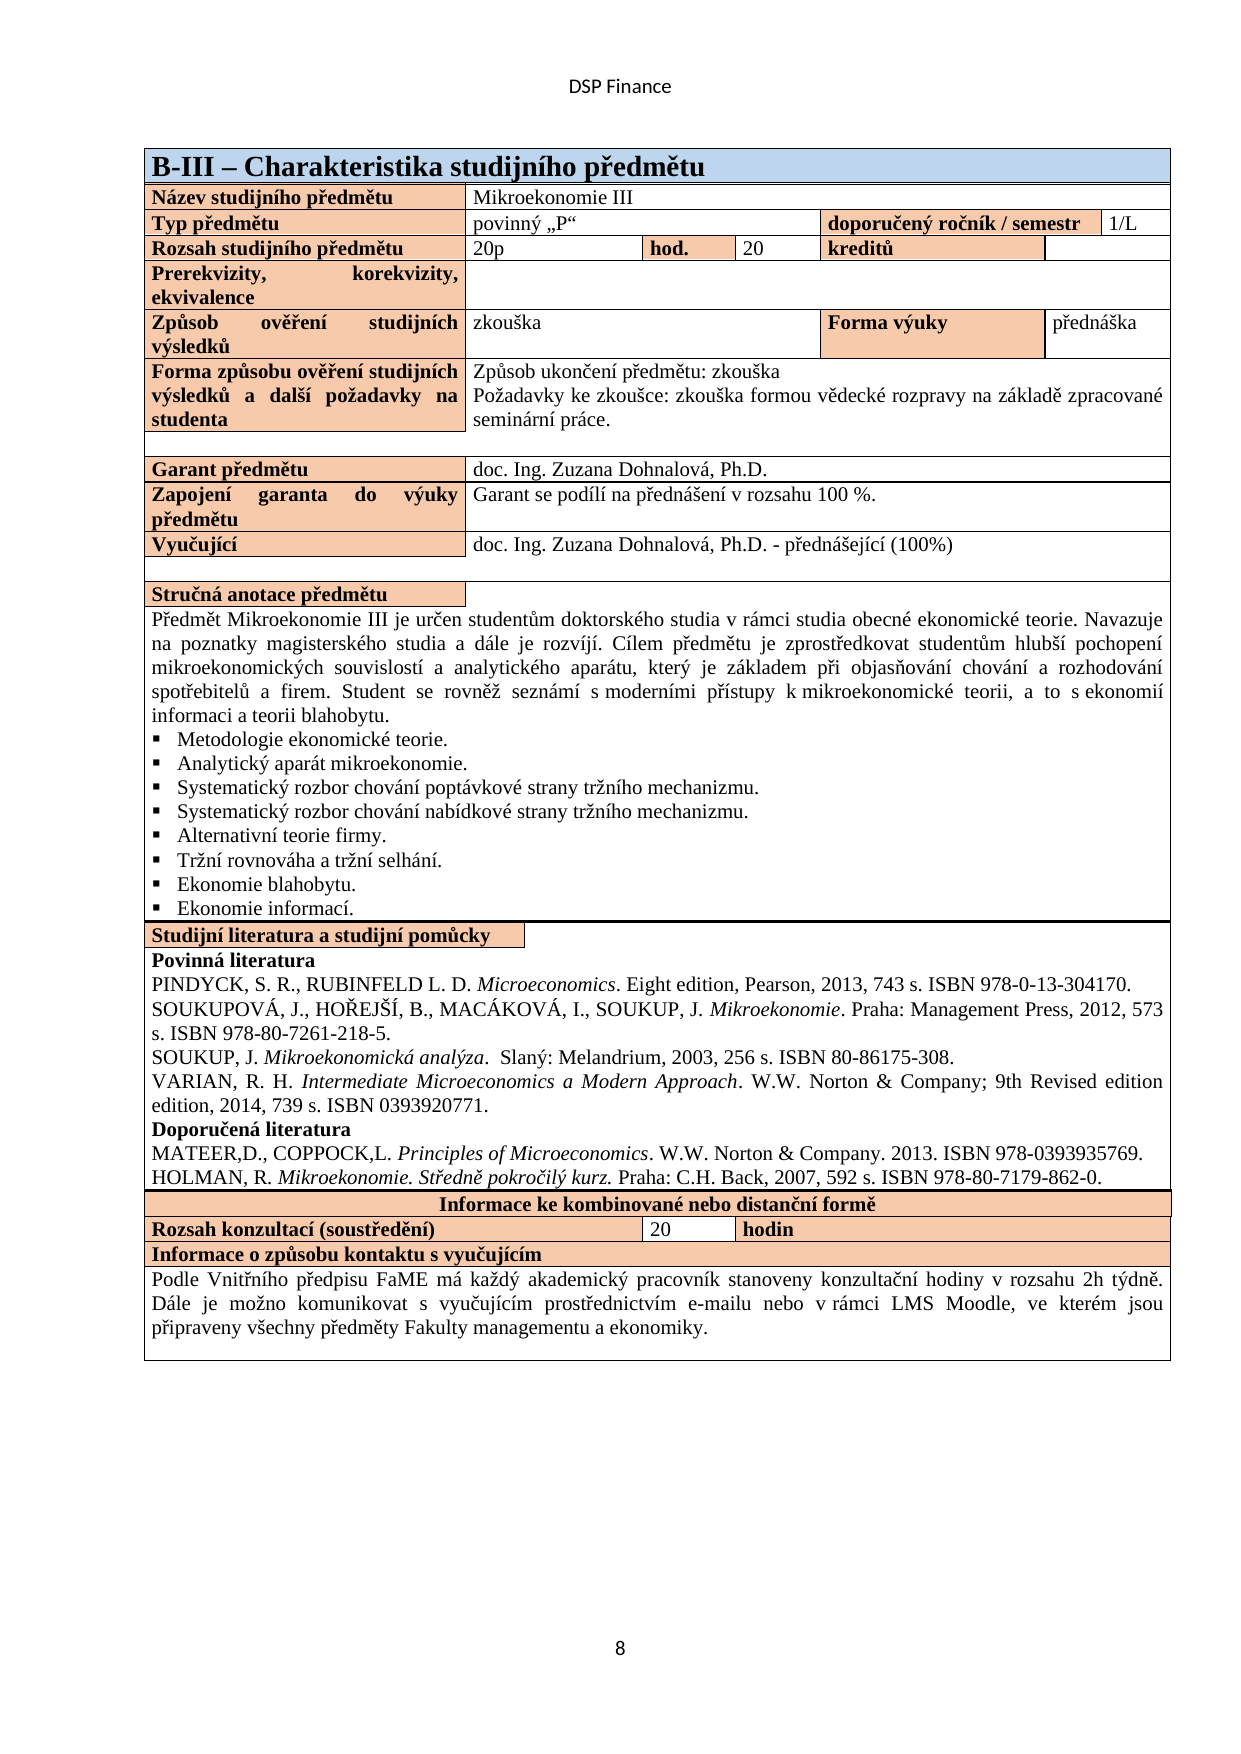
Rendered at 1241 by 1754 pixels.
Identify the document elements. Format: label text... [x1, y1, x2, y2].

table_cell Rozsah konzultací (soustředění) [145, 1217, 642, 1241]
table_cell Podle Vnitřního předpisu FaME má každý akademický pracovník stanoveny konzultační hodiny v rozsahu 2h týdně. Dále je možno komunikovat s vyučujícím prostřednictvím e-mailu nebo v rámci LMS Moodle, ve kterém jsou připraveny všechny předměty Fakulty managementu a ekonomiky. [145, 1267, 1170, 1360]
table_cell Rozsah studijního předmětu [145, 236, 465, 259]
table_cell Garant předmětu [145, 457, 465, 481]
table_cell doporučený ročník / semestr [821, 210, 1101, 234]
table_cell Prerekvizity, korekvizity, ekvivalence [145, 261, 465, 309]
table_cell Garant se podílí na přednášení v rozsahu 100 %. [466, 483, 1170, 531]
table_cell Informace o způsobu kontaktu s vyučujícím [145, 1242, 1170, 1266]
table_cell hodin [736, 1217, 1170, 1241]
table_cell Studijní literatura a studijní pomůcky [145, 923, 524, 947]
table_cell Způsob ověření studijních výsledků [145, 310, 465, 358]
table_cell [145, 431, 1170, 456]
table_cell 20p [466, 236, 642, 259]
table_cell [145, 556, 1170, 581]
table_cell [466, 261, 1170, 309]
table_cell 1/L [1102, 210, 1170, 234]
table_cell kreditů [821, 236, 1044, 259]
table_cell Stručná anotace předmětu [145, 582, 465, 606]
table_cell 20 [643, 1217, 735, 1241]
table_cell Název studijního předmětu [145, 185, 465, 209]
table_cell doc. Ing. Zuzana Dohnalová, Ph.D. [466, 457, 1170, 481]
table_cell Informace ke kombinované nebo distanční formě [145, 1192, 1171, 1216]
table_cell hod. [643, 236, 735, 259]
table_cell povinný „P“ [466, 210, 820, 234]
table_cell [1046, 236, 1170, 259]
table_cell Forma výuky [821, 310, 1044, 358]
table_cell 20 [736, 236, 820, 259]
table_cell [525, 923, 1170, 947]
table_cell Povinná literatura PINDYCK, S. R., RUBINFELD L. D. Microeconomics. Eight edition, Pearson, 2013, 743 s. ISBN 978-0-13-304170. SOUKUPOVÁ, J., HOŘEJŠÍ, B., MACÁKOVÁ, I., SOUKUP, J. Mikroekonomie. Praha: Management Press, 2012, 573 s. ISBN 978-80-7261-218-5. SOUKUP, J. Mikroekonomická analýza. Slaný: Melandrium, 2003, 256 s. ISBN 80-86175-308. VARIAN, R. H. Intermediate Microeconomics a Modern Approach. W.W. Norton & Company; 9th Revised edition edition, 2014, 739 s. ISBN 0393920771. Doporučená literatura MATEER,D., COPPOCK,L. Principles of Microeconomics. W.W. Norton & Company. 2013. ISBN 978-0393935769. HOLMAN, R. Mikroekonomie. Středně pokročilý kurz. Praha: C.H. Back, 2007, 592 s. ISBN 978-80-7179-862-0. [145, 947, 1170, 1189]
table_cell Typ předmětu [145, 210, 465, 234]
table_cell přednáška [1046, 310, 1170, 358]
table_header B-III – Charakteristika studijního předmětu [145, 149, 1170, 182]
table_cell Vyučující [145, 532, 465, 556]
table_cell Způsob ukončení předmětu: zkouška Požadavky ke zkoušce: zkouška formou vědecké rozpravy na základě zpracované seminární práce. [466, 359, 1170, 431]
table_cell Forma způsobu ověření studijních výsledků a další požadavky na studenta [145, 359, 465, 431]
table_cell Zapojení garanta do výuky předmětu [145, 483, 465, 531]
table_cell [466, 582, 1170, 606]
table_cell Předmět Mikroekonomie III je určen studentům doktorského studia v rámci studia obecné ekonomické teorie. Navazuje na poznatky magisterského studia a dále je rozvíjí. Cílem předmětu je zprostředkovat studentům hlubší pochopení mikroekonomických souvislostí a analytického aparátu, který je základem při objasňování chování a rozhodování spotřebitelů a firem. Student se rovněž seznámí s moderními přístupy k mikroekonomické teorii, a to s ekonomií informaci a teorii blahobytu. Metodologie ekonomické teorie. Analytický aparát mikroekonomie. Systematický rozbor chování poptávkové strany tržního mechanizmu. Systematický rozbor chování nabídkové strany tržního mechanizmu. Alternativní teorie firmy. Tržní rovnováha a tržní selhání. Ekonomie blahobytu. Ekonomie informací. [145, 606, 1170, 920]
table_cell Mikroekonomie III [466, 185, 1170, 209]
table_cell doc. Ing. Zuzana Dohnalová, Ph.D. - přednášející (100%) [466, 532, 1170, 556]
table_cell zkouška [466, 310, 820, 358]
